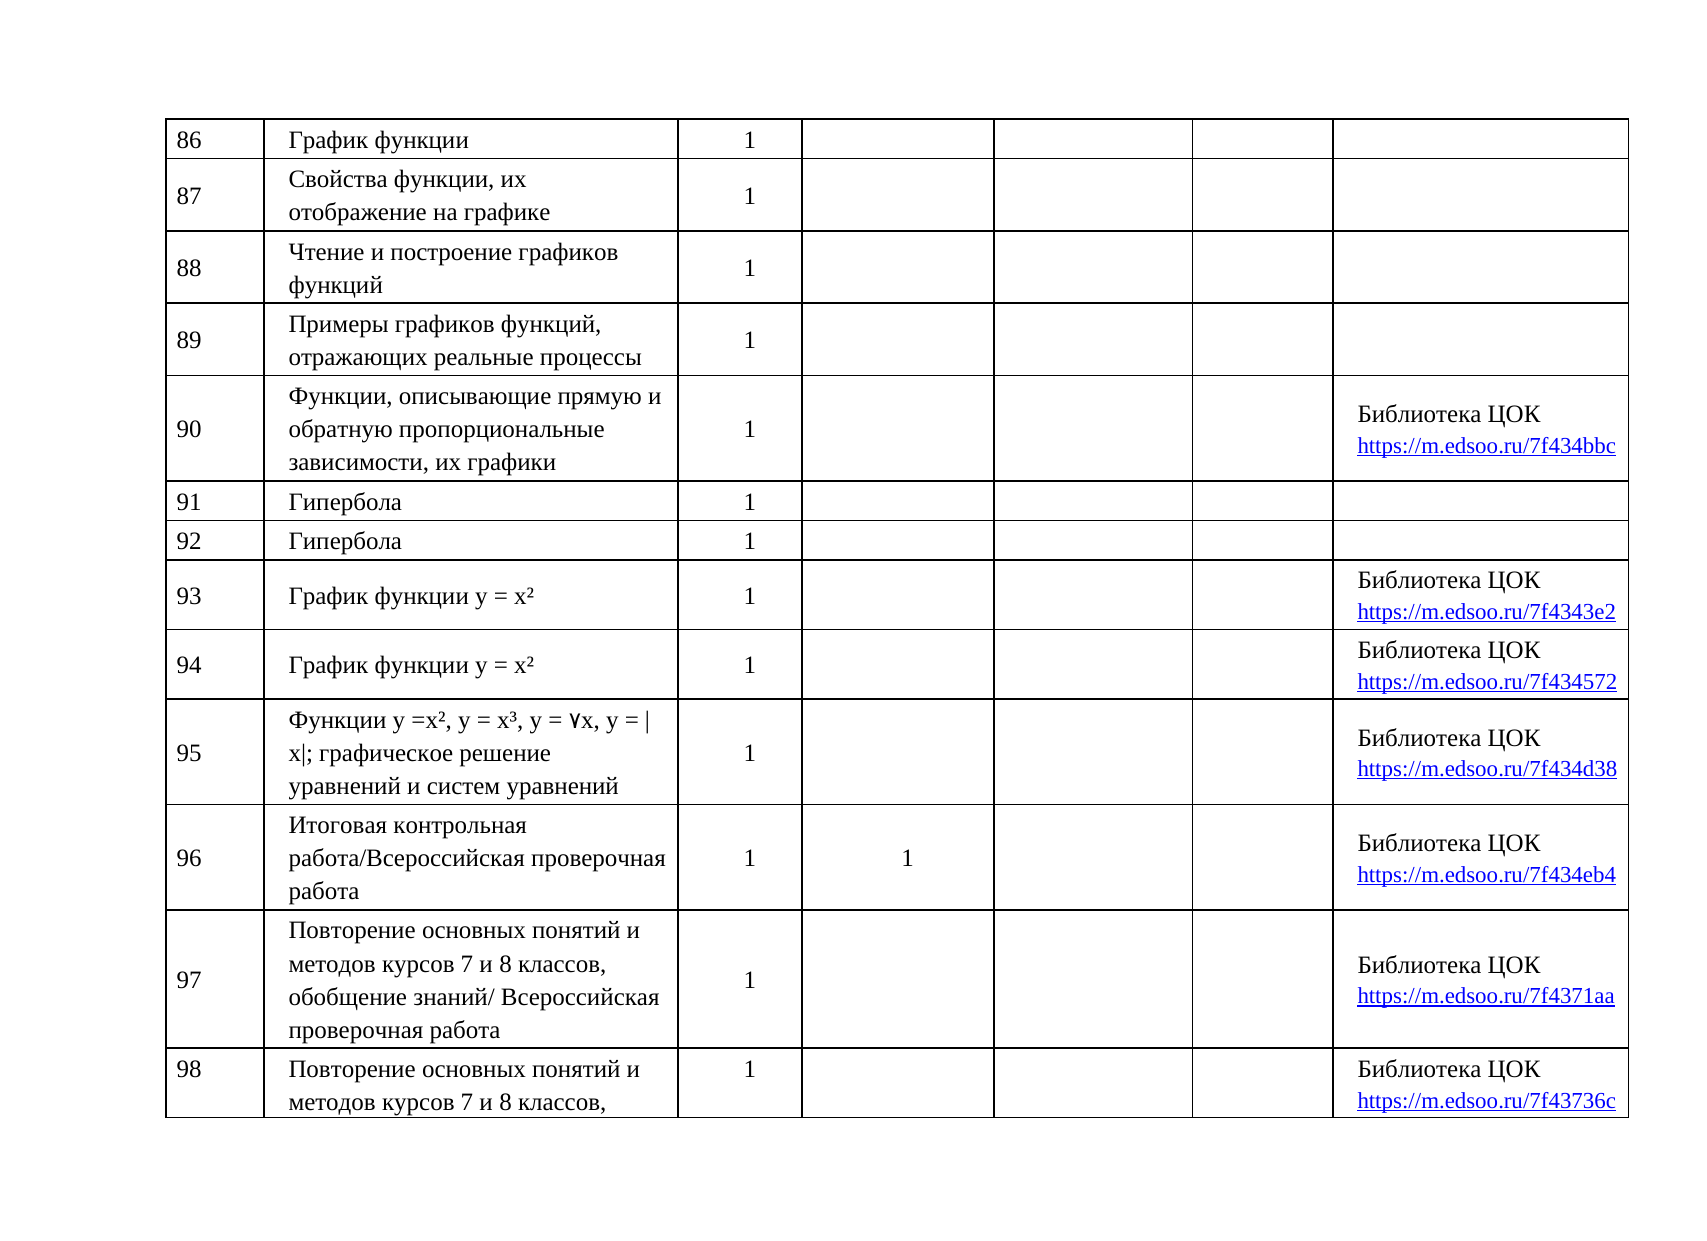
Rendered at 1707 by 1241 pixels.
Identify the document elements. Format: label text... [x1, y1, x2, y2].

table_cell [1193, 482, 1332, 519]
table_cell Примеры графиков функций, отражающих реальные процессы [265, 304, 677, 375]
table_cell [1193, 630, 1332, 698]
table_cell 96 [167, 805, 263, 909]
table_cell 88 [167, 232, 263, 302]
table_cell [1334, 521, 1628, 559]
table_cell 98 [167, 1049, 263, 1117]
table_cell [995, 376, 1192, 480]
table_cell 1 [679, 630, 801, 698]
table_cell [1193, 561, 1332, 628]
table_cell [1193, 304, 1332, 375]
table_cell Повторение основных понятий и методов курсов 7 и 8 классов, обобщение знаний/ Всероссийская проверочная работа [265, 911, 677, 1047]
table_cell [803, 700, 993, 803]
table_cell [995, 159, 1192, 230]
table_cell 1 [679, 232, 801, 302]
table_cell [995, 805, 1192, 909]
table_cell [1193, 700, 1332, 803]
table_cell [1193, 1049, 1332, 1117]
table_cell [1193, 521, 1332, 559]
table_cell [803, 376, 993, 480]
table_cell Библиотека ЦОК https://m.edsoo.ru/7f4343e2 [1334, 561, 1628, 628]
table_cell [1334, 304, 1628, 375]
table_cell Чтение и построение графиков функций [265, 232, 677, 302]
table_cell [995, 1049, 1192, 1117]
table_cell [1193, 376, 1332, 480]
table_cell [995, 561, 1192, 628]
table_cell [803, 304, 993, 375]
table_cell [803, 630, 993, 698]
table_cell [1193, 232, 1332, 302]
table_cell График функции y = x² [265, 630, 677, 698]
table_cell [1334, 482, 1628, 519]
table_cell 94 [167, 630, 263, 698]
table_cell 89 [167, 304, 263, 375]
table_cell [803, 120, 993, 157]
table_cell [1193, 911, 1332, 1047]
table_cell Библиотека ЦОК https://m.edsoo.ru/7f434572 [1334, 630, 1628, 698]
table_cell 1 [679, 120, 801, 157]
table_cell [803, 482, 993, 519]
table_cell Библиотека ЦОК https://m.edsoo.ru/7f434d38 [1334, 700, 1628, 803]
table_cell [803, 521, 993, 559]
table_cell 1 [803, 805, 993, 909]
table_cell [1334, 159, 1628, 230]
table_cell [995, 304, 1192, 375]
table_cell График функции [265, 120, 677, 157]
table_cell [995, 482, 1192, 519]
table_cell Гипербола [265, 521, 677, 559]
table_cell [803, 911, 993, 1047]
table_cell [803, 1049, 993, 1117]
table_cell [995, 630, 1192, 698]
table_cell 87 [167, 159, 263, 230]
table_cell 1 [679, 304, 801, 375]
table_cell [995, 700, 1192, 803]
table_cell [803, 159, 993, 230]
table_cell 90 [167, 376, 263, 480]
table_cell 93 [167, 561, 263, 628]
table_cell [1334, 120, 1628, 157]
table_cell Библиотека ЦОК https://m.edsoo.ru/7f4371aa [1334, 911, 1628, 1047]
table_cell [995, 232, 1192, 302]
table_cell 1 [679, 521, 801, 559]
table_cell 1 [679, 561, 801, 628]
table_cell 1 [679, 482, 801, 519]
table_cell 1 [679, 700, 801, 803]
table_cell 1 [679, 159, 801, 230]
table_cell [803, 561, 993, 628]
table_cell 1 [679, 1049, 801, 1117]
table_cell Итоговая контрольная работа/Всероссийская проверочная работа [265, 805, 677, 909]
table_cell [1193, 805, 1332, 909]
table_cell Функции y =x², y = x³, y = ٧x, y = |х|; графическое решение уравнений и систем уравнений [265, 700, 677, 803]
table_cell [803, 232, 993, 302]
table_cell График функции y = x² [265, 561, 677, 628]
table_cell [995, 521, 1192, 559]
table_cell Функции, описывающие прямую и обратную пропорциональные зависимости, их графики [265, 376, 677, 480]
table_cell Свойства функции, их отображение на графике [265, 159, 677, 230]
table_cell 1 [679, 805, 801, 909]
table_cell Гипербола [265, 482, 677, 519]
table_cell Библиотека ЦОК https://m.edsoo.ru/7f434bbc [1334, 376, 1628, 480]
table_cell [995, 120, 1192, 157]
table_cell [1193, 120, 1332, 157]
table_cell 95 [167, 700, 263, 803]
table_cell 1 [679, 911, 801, 1047]
table_cell Библиотека ЦОК https://m.edsoo.ru/7f434eb4 [1334, 805, 1628, 909]
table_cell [1334, 1049, 1628, 1117]
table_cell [265, 1049, 677, 1117]
table_cell [995, 911, 1192, 1047]
table_cell [1334, 232, 1628, 302]
table_cell 92 [167, 521, 263, 559]
table_cell 97 [167, 911, 263, 1047]
table_cell 1 [679, 376, 801, 480]
table_cell 91 [167, 482, 263, 519]
table_cell 86 [167, 120, 263, 157]
table_cell [1193, 159, 1332, 230]
